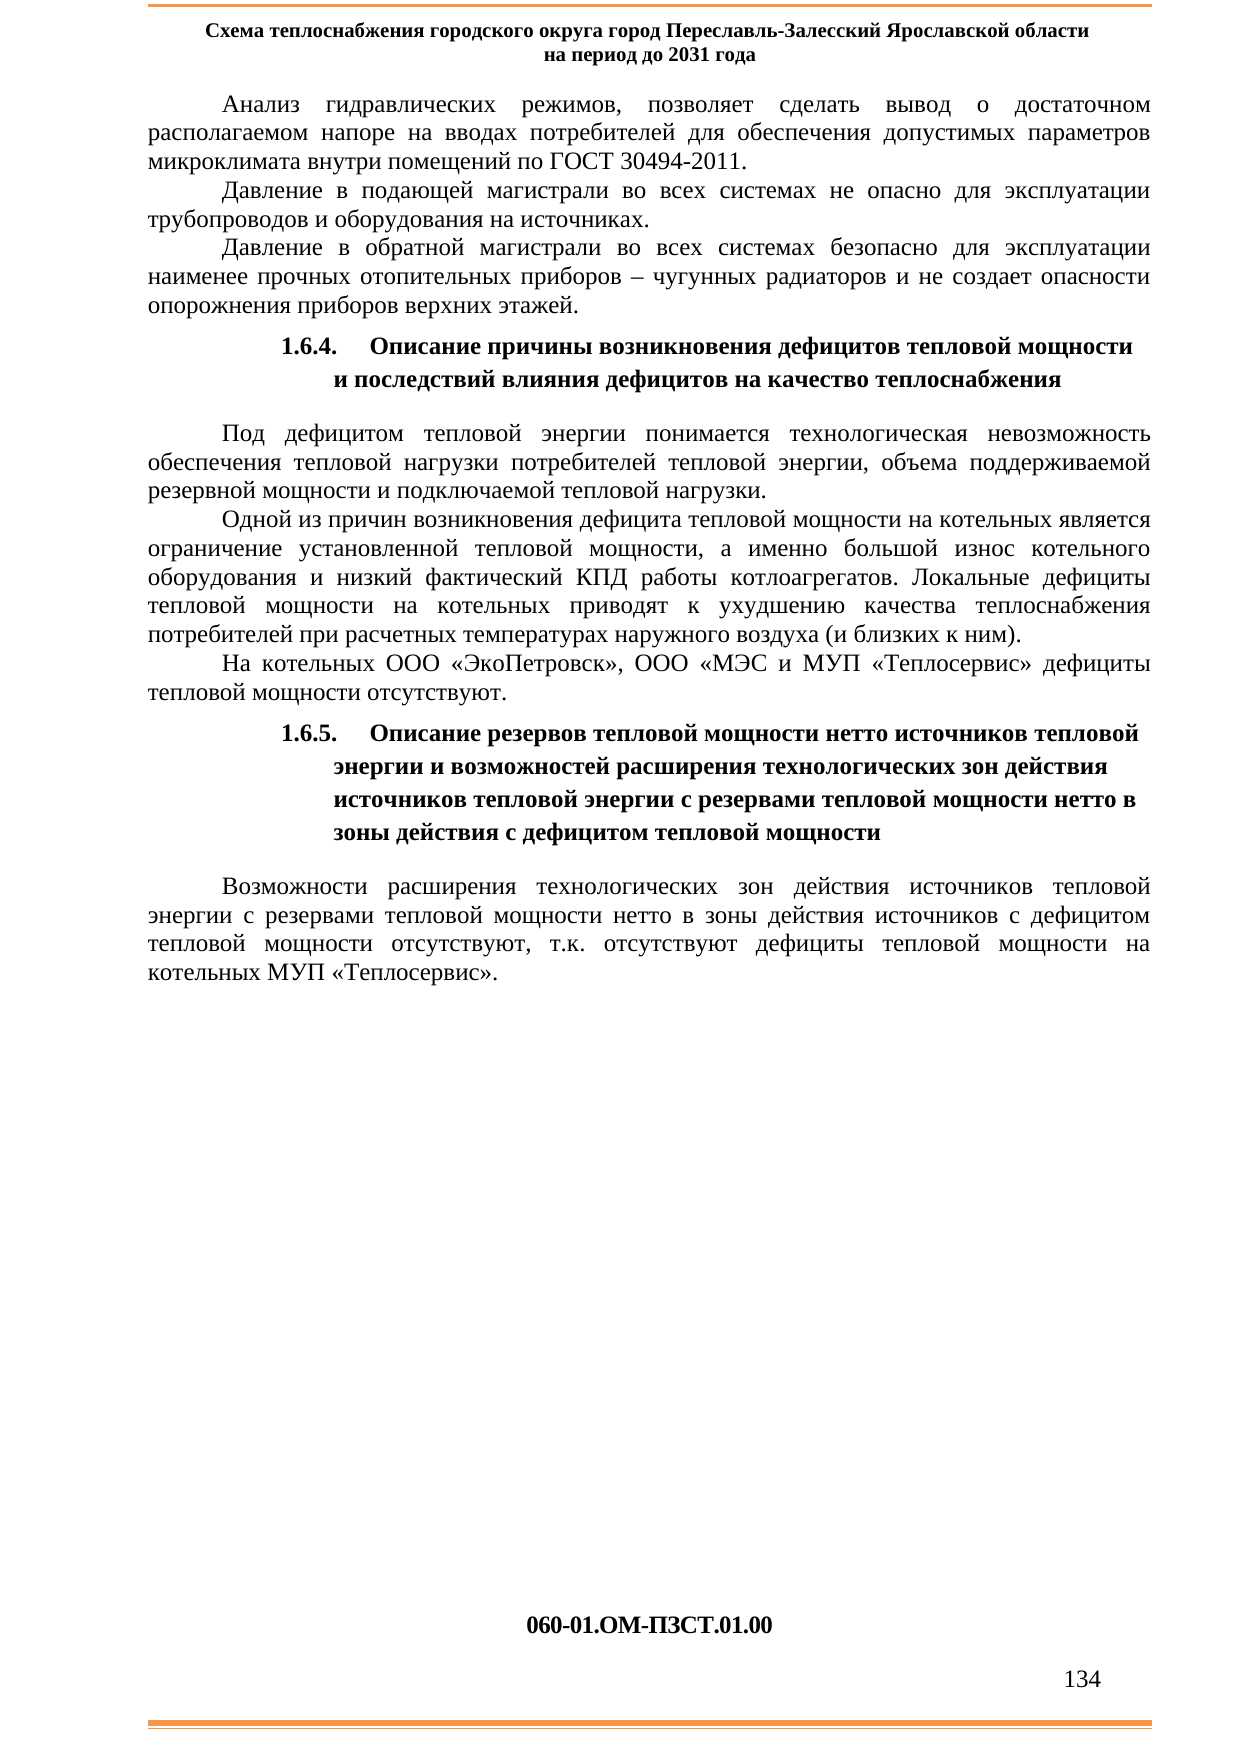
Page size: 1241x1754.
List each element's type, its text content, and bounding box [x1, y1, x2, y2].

text Возможности расширения технологических зон действия источников тепловой энергии с резервами тепловой мощности нетто в зоны действия источников с дефицитом тепловой мощности отсутствуют, т.к. отсутствуют дефициты тепловой мощности на котельных МУП «Теплосервис». [148, 871, 1152, 986]
text Давление в обратной магистрали во всех системах безопасно для эксплуатации наименее прочных отопительных приборов – чугунных радиаторов и не создает опасности опорожнения приборов верхних этажей. [148, 232, 1152, 319]
text Одной из причин возникновения дефицита тепловой мощности на котельных является ограничение установленной тепловой мощности, а именно большой износ котельного оборудования и низкий фактический КПД работы котлоагрегатов. Локальные дефициты тепловой мощности на котельных приводят к ухудшению качества теплоснабжения потребителей при расчетных температурах наружного воздуха (и близких к ним). [148, 504, 1152, 648]
text Под дефицитом тепловой энергии понимается технологическая невозможность обеспечения тепловой нагрузки потребителей тепловой энергии, объема поддерживаемой резервной мощности и подключаемой тепловой нагрузки. [148, 418, 1152, 504]
text Давление в подающей магистрали во всех системах не опасно для эксплуатации трубопроводов и оборудования на источниках. [148, 175, 1152, 232]
subtitle Описание причины возникновения дефицитов тепловой мощности и последствий влияния дефицитов на качество теплоснабжения [281, 331, 1152, 393]
text На котельных ООО «ЭкоПетровск», ООО «МЭС и МУП «Теплосервис» дефициты тепловой мощности отсутствуют. [148, 648, 1152, 706]
text Анализ гидравлических режимов, позволяет сделать вывод о достаточном располагаемом напоре на вводах потребителей для обеспечения допустимых параметров микроклимата внутри помещений по ГОСТ 30494-2011. [148, 89, 1152, 175]
subtitle Описание резервов тепловой мощности нетто источников тепловой энергии и возможностей расширения технологических зон действия источников тепловой энергии с резервами тепловой мощности нетто в зоны действия с дефицитом тепловой мощности [281, 718, 1152, 846]
